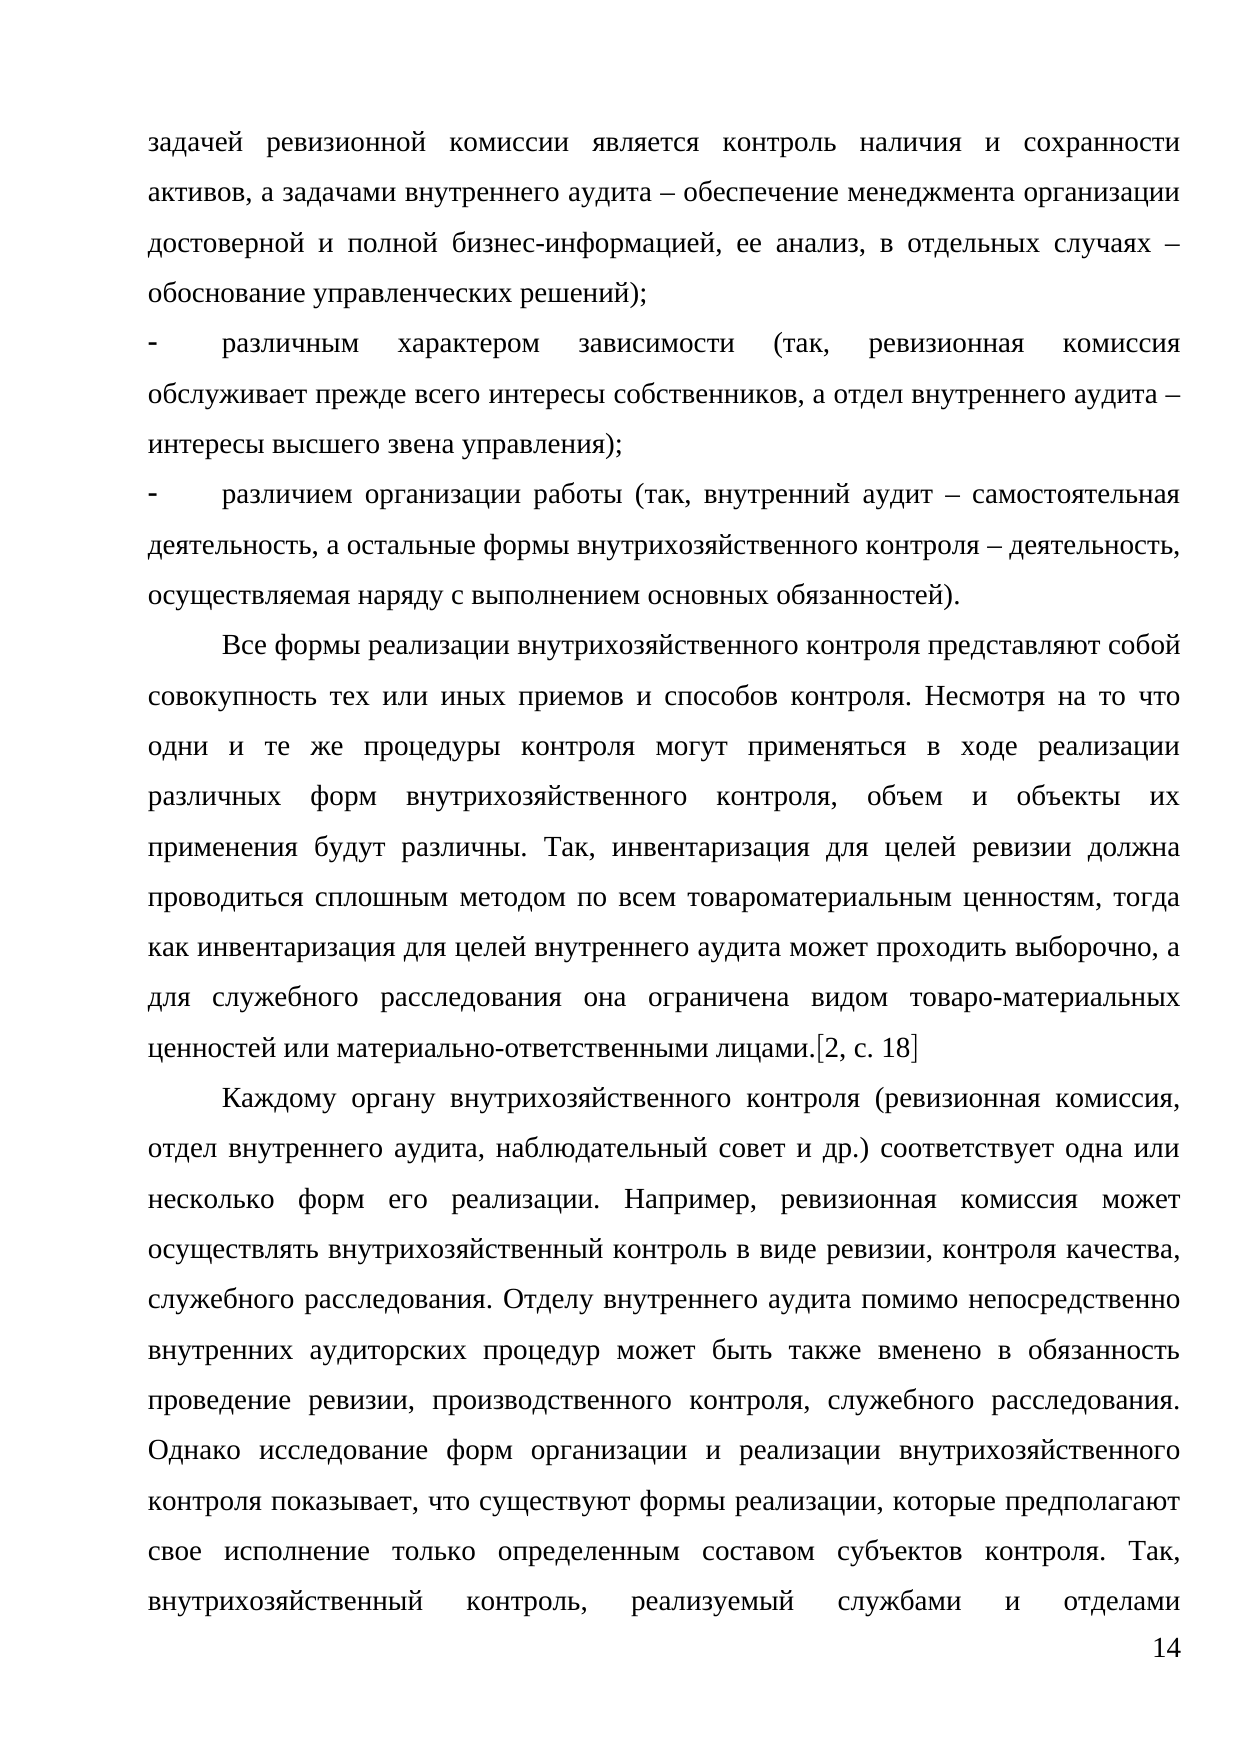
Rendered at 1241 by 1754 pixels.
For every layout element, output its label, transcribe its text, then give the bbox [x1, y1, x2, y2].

list различным характером зависимости (так, ревизионная комиссия обслуживает прежде всего интересы собственников, а отдел внутреннего аудита – интересы высшего звена управления); [148, 325, 1181, 459]
text Все формы реализации внутрихозяйственного контроля представляют собой совокупность тех или иных приемов и способов контроля. Несмотря на то что одни и те же процедуры контроля могут применяться в ходе реализации различных форм внутрихозяйственного контроля, объем и объекты их применения будут различны. Так, инвентаризация для целей ревизии должна проводиться сплошным методом по всем товароматериальным ценностям, тогда как инвентаризация для целей внутреннего аудита может проходить выборочно, а для служебного расследования она ограничена видом товаро-материальных ценностей или материально-ответственными лицами.2, с. 18 [148, 627, 1181, 1063]
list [148, 124, 1181, 308]
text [148, 1080, 1181, 1617]
list различием организации работы (так, внутренний аудит – самостоятельная деятельность, а остальные формы внутрихозяйственного контроля – деятельность, осуществляемая наряду с выполнением основных обязанностей). [148, 476, 1181, 611]
